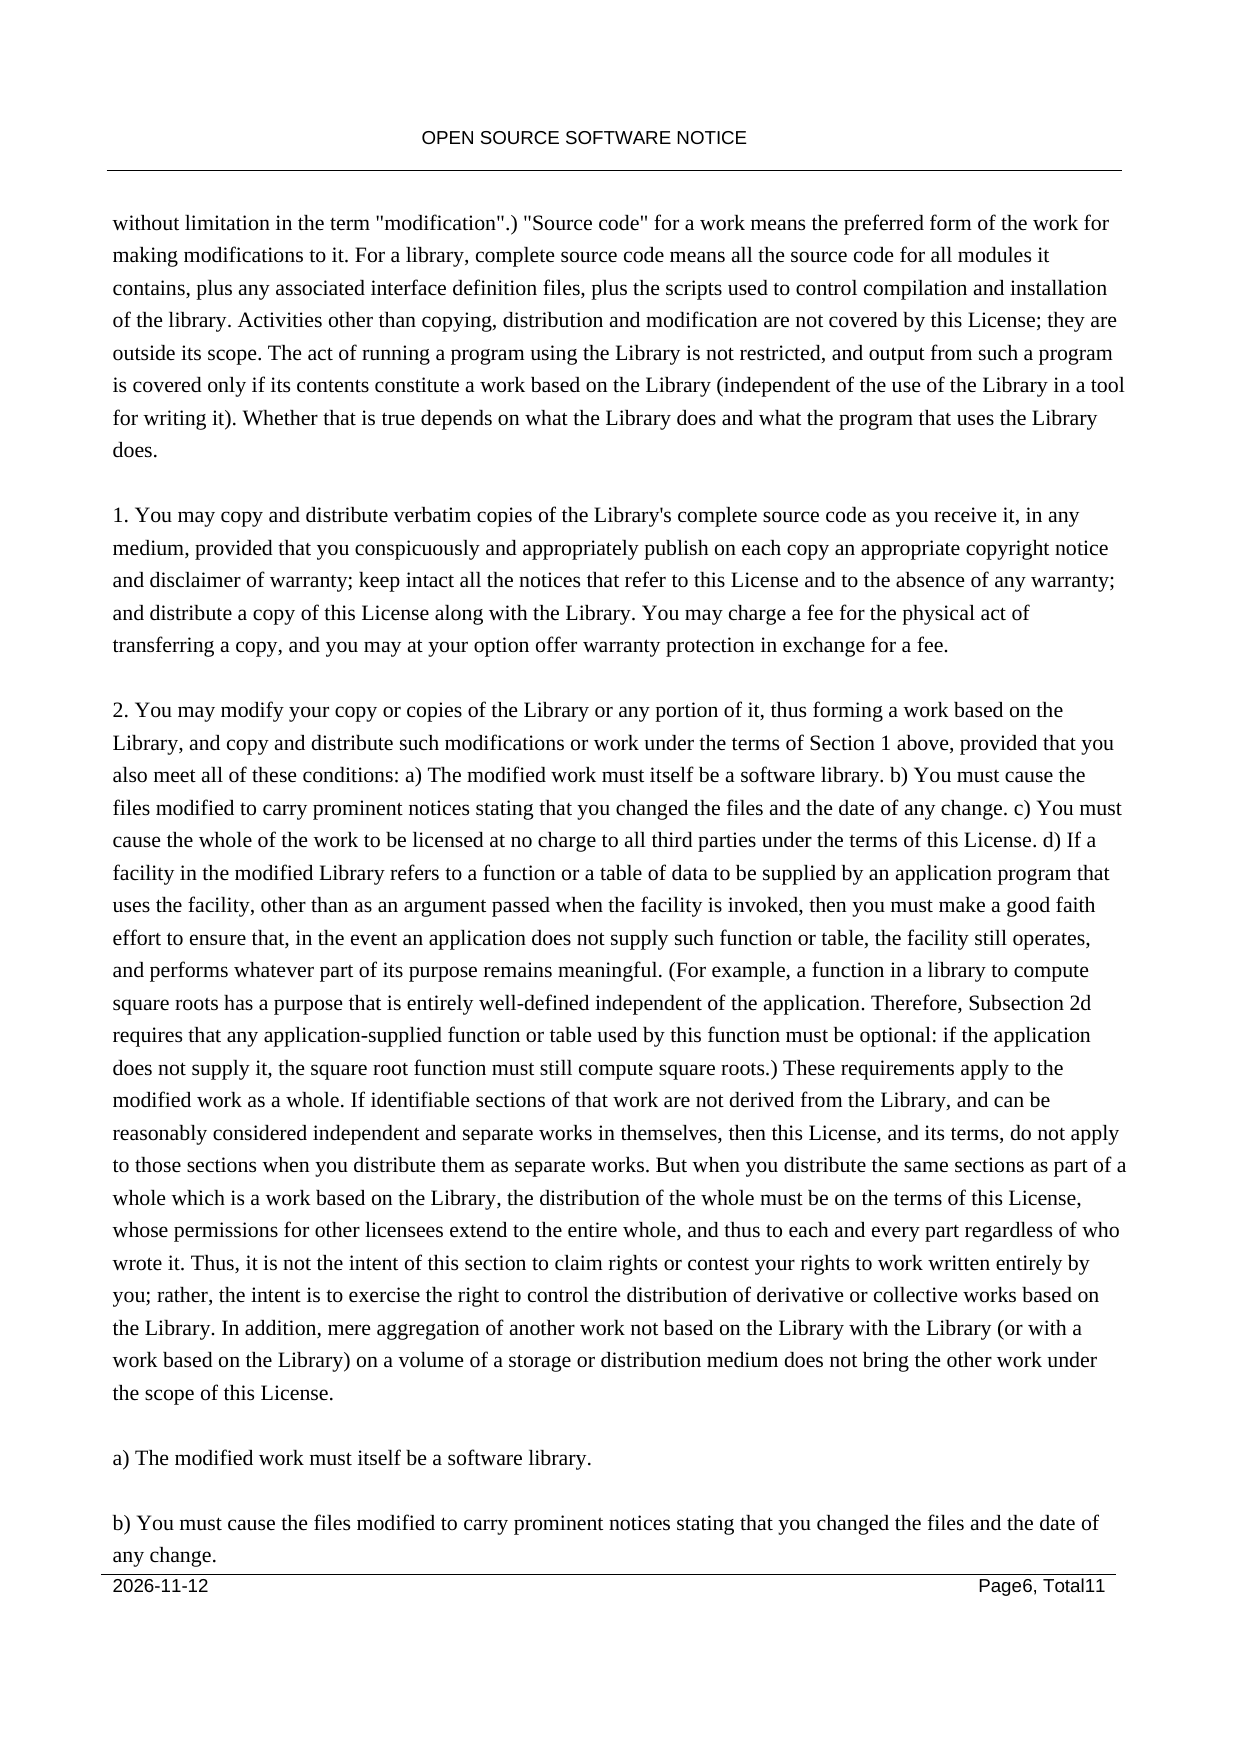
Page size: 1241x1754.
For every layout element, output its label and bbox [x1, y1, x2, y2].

text [112, 206, 1128, 1571]
